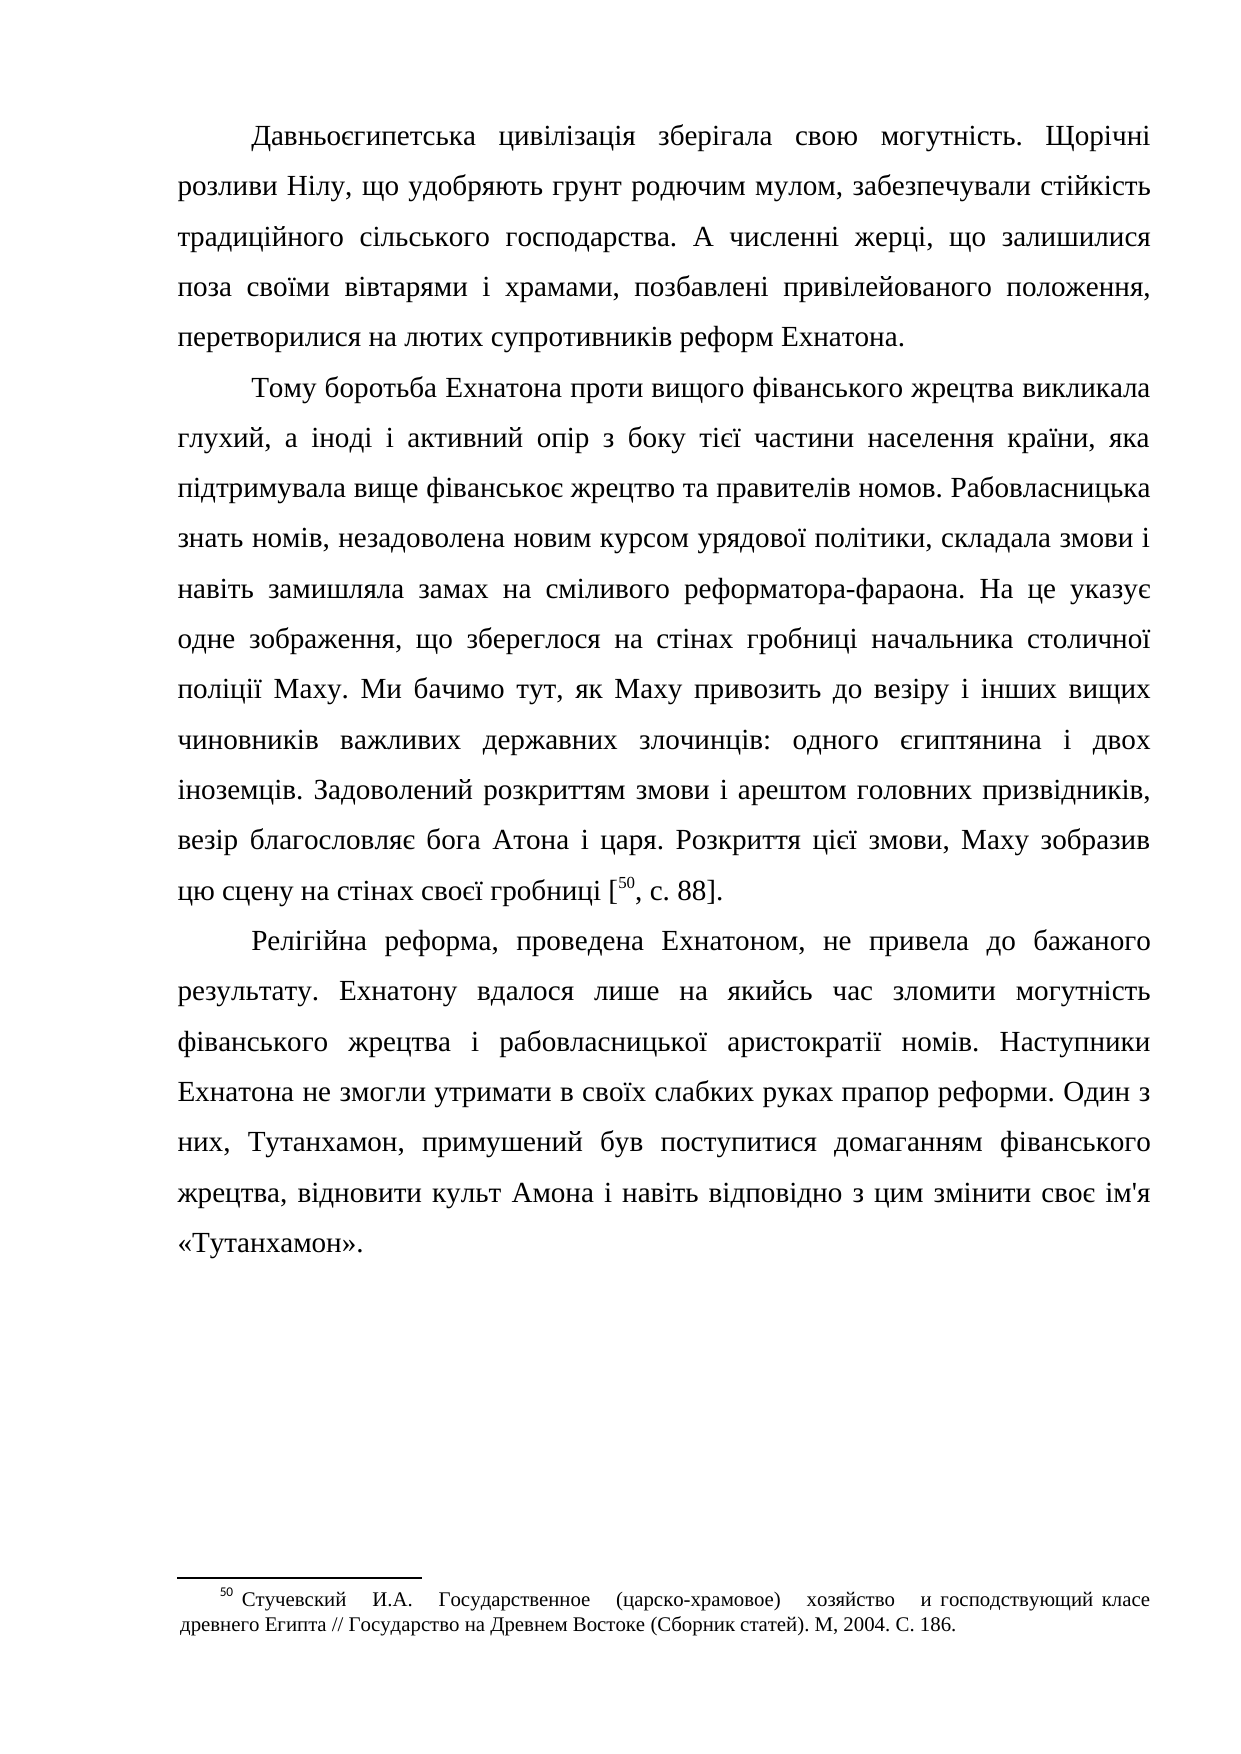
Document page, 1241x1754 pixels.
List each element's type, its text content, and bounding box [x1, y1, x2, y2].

text Давньоєгипетська цивілізація зберігала свою могутність. Щорічні розливи Нілу, що удобряють грунт родючим мулом, забезпечували стійкість традиційного сільського господарства. А численні жерці, що залишилися поза своїми вівтарями і храмами, позбавлені привілейованого положення, перетворилися на лютих супротивників реформ Ехнатона. [177, 118, 1152, 353]
text Релігійна реформа, проведена Ехнатоном, не привела до бажаного результату. Ехнатону вдалося лише на якийсь час зломити могутність фіванського жрецтва і рабовласницької аристократії номів. Наступники Ехнатона не змогли утримати в своїх слабких руках прапор реформи. Один з них, Тутанхамон, примушений був поступитися домаганням фіванського жрецтва, відновити культ Амона і навіть відповідно з цим змінити своє ім'я «Тутанхамон». [177, 923, 1152, 1258]
text Тому боротьба Ехнатона проти вищого фіванського жрецтва викликала глухий, а іноді і активний опір з боку тієї частини населення країни, яка підтримувала вище фіванськоє жрецтво та правителів номов. Рабовласницька знать номів, незадоволена новим курсом урядової політики, складала змови і навіть замишляла замах на сміливого реформатора-фараона. На це указує одне зображення, що збереглося на стінах гробниці начальника столичної поліції Маху. Ми бачимо тут, як Маху привозить до везіру і інших вищих чиновників важливих державних злочинців: одного єгиптянина і двох іноземців. Задоволений розкриттям змови і арештом головних призвідників, везір благословляє бога Атона і царя. Розкриття цієї змови, Маху зобразив цю сцену на стінах своєї гробниці [, с. 88]. [177, 370, 1152, 906]
